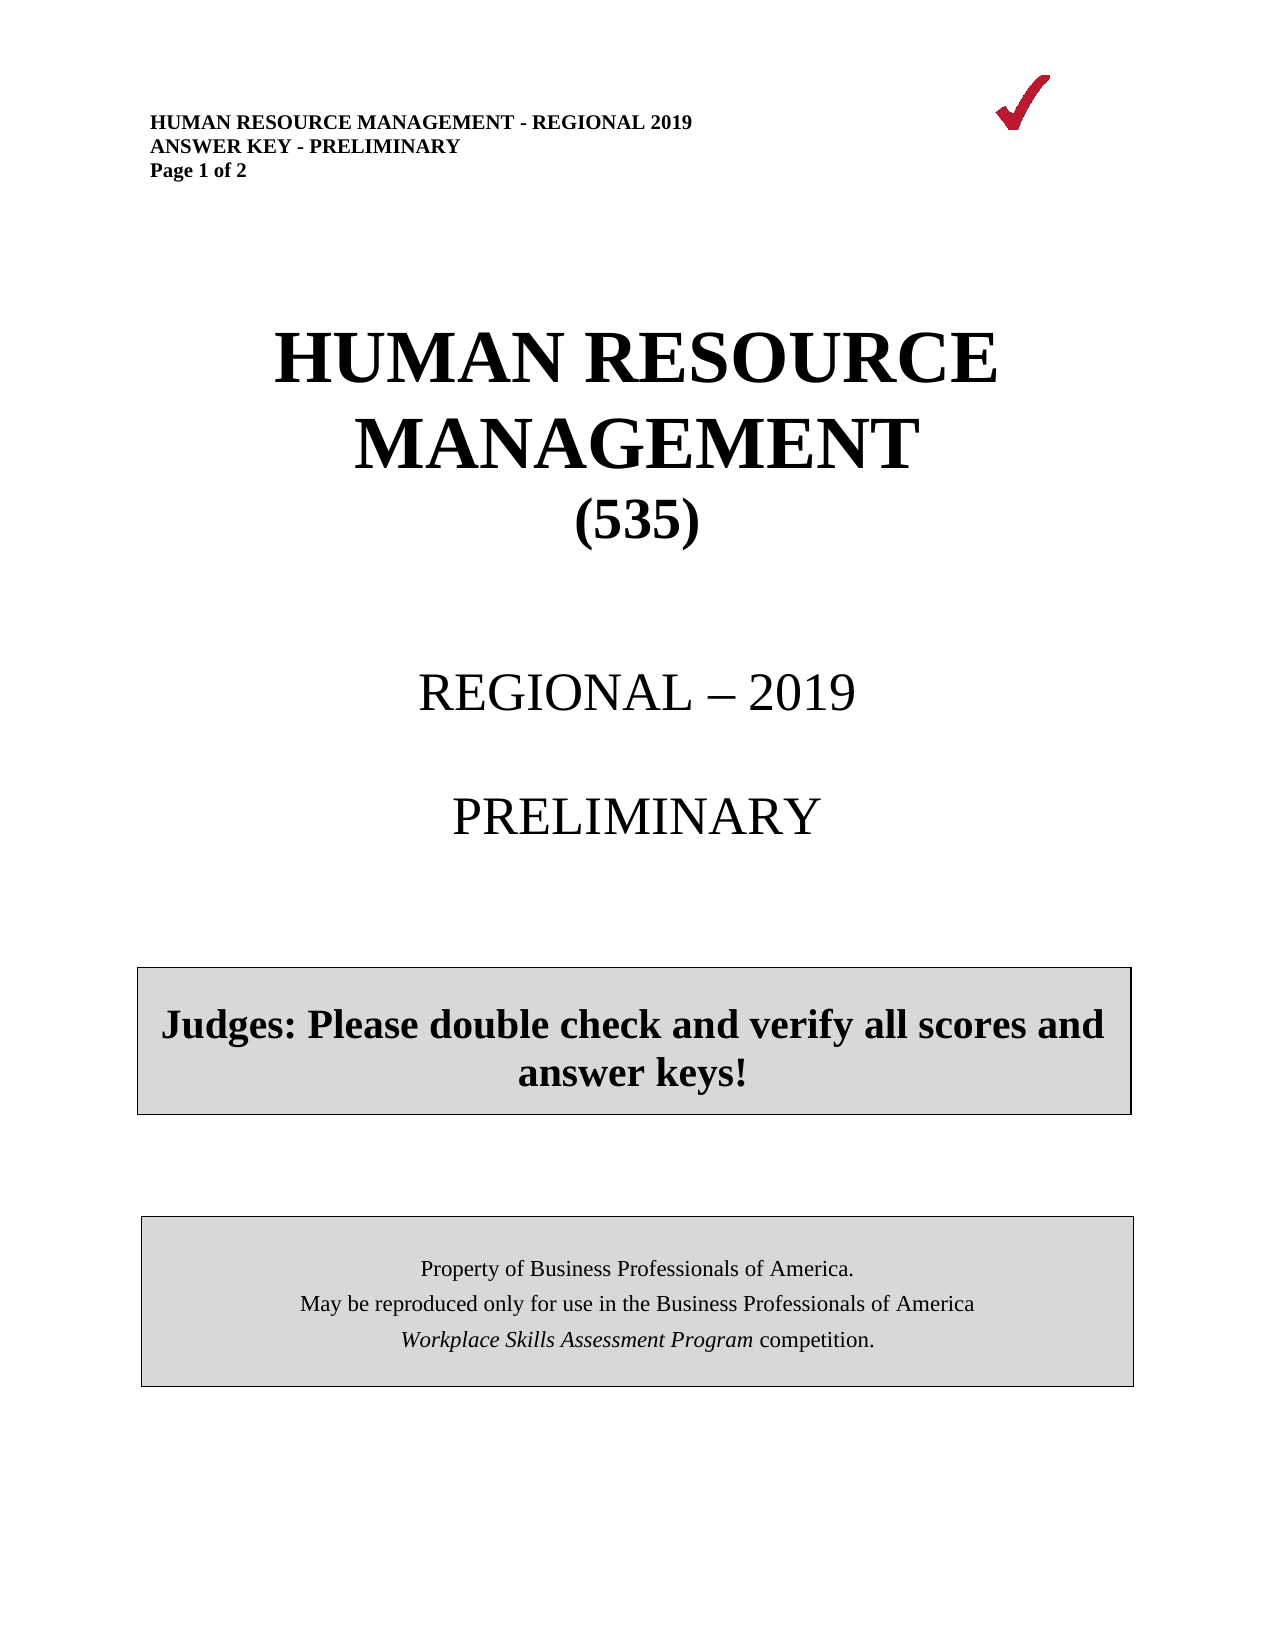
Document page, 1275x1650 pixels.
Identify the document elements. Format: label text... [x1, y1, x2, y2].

text MANAGEMENT [150, 398, 1125, 484]
text PRELIMINARY [150, 784, 1125, 846]
picture [995, 75, 1050, 130]
text REGIONAL – 2019 [150, 659, 1125, 722]
text Property of Business Professionals of America. [142, 1252, 1133, 1281]
text (535) [150, 484, 1125, 552]
text Judges: Please double check and verify all scores and answer keys! [150, 999, 1116, 1095]
text May be reproduced only for use in the Business Professionals of America [142, 1287, 1133, 1317]
text HUMAN RESOURCE [150, 312, 1125, 398]
text Workplace Skills Assessment Program competition. [142, 1323, 1133, 1386]
